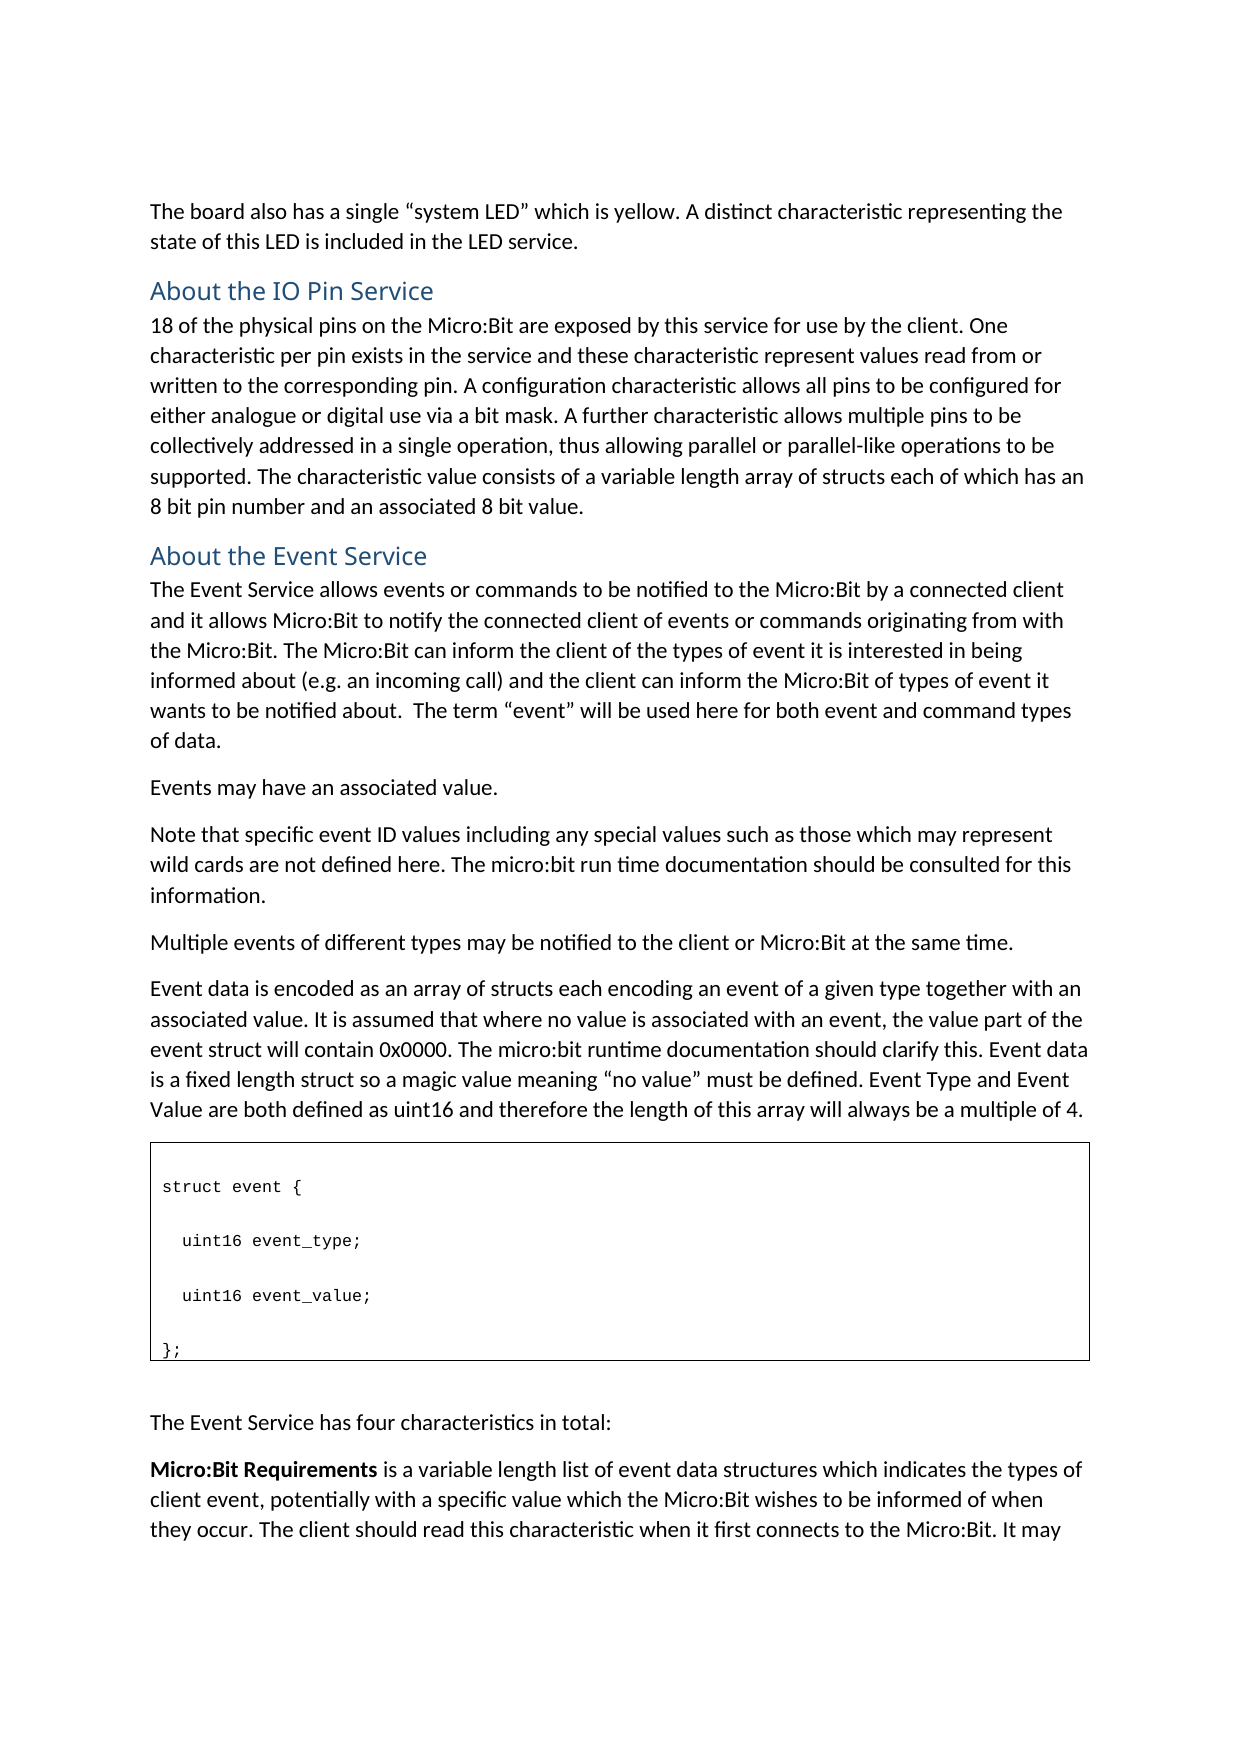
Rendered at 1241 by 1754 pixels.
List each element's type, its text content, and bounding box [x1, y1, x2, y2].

text Events may have an associated value. [150, 773, 1090, 802]
text The Event Service has four characteristics in total: [150, 1408, 1090, 1436]
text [150, 1455, 1090, 1544]
subtitle About the IO Pin Service [150, 274, 1090, 308]
text The Event Service allows events or commands to be notified to the Micro:Bit by a connected client and it allows Micro:Bit to notify the connected client of events or commands originating from with the Micro:Bit. The Micro:Bit can inform the client of the types of event it is interested in being informed about (e.g. an incoming call) and the client can inform the Micro:Bit of types of event it wants to be notified about. The term “event” will be used here for both event and command types of data. [150, 576, 1090, 755]
text The board also has a single “system LED” which is yellow. A distinct characteristic representing the state of this LED is included in the LED service. [150, 197, 1090, 255]
text 18 of the physical pins on the Micro:Bit are exposed by this service for use by the client. One characteristic per pin exists in the service and these characteristic represent values read from or written to the corresponding pin. A configuration characteristic allows all pins to be configured for either analogue or digital use via a bit mask. A further characteristic allows multiple pins to be collectively addressed in a single operation, thus allowing parallel or parallel-like operations to be supported. The characteristic value consists of a variable length array of structs each of which has an 8 bit pin number and an associated 8 bit value. [150, 311, 1090, 520]
text Event data is encoded as an array of structs each encoding an event of a given type together with an associated value. It is assumed that where no value is associated with an event, the value part of the event struct will contain 0x0000. The micro:bit runtime documentation should clarify this. Event data is a fixed length struct so a magic value meaning “no value” must be defined. Event Type and Event Value are both defined as uint16 and therefore the length of this array will always be a multiple of 4. [150, 974, 1090, 1123]
text Multiple events of different types may be notified to the client or Micro:Bit at the same time. [150, 928, 1090, 956]
table_header struct event { uint16 event_type; uint16 event_value; }; [151, 1143, 1089, 1360]
subtitle About the Event Service [150, 539, 1090, 573]
text Note that specific event ID values including any special values such as those which may represent wild cards are not defined here. The micro:bit run time documentation should be consulted for this information. [150, 820, 1090, 909]
